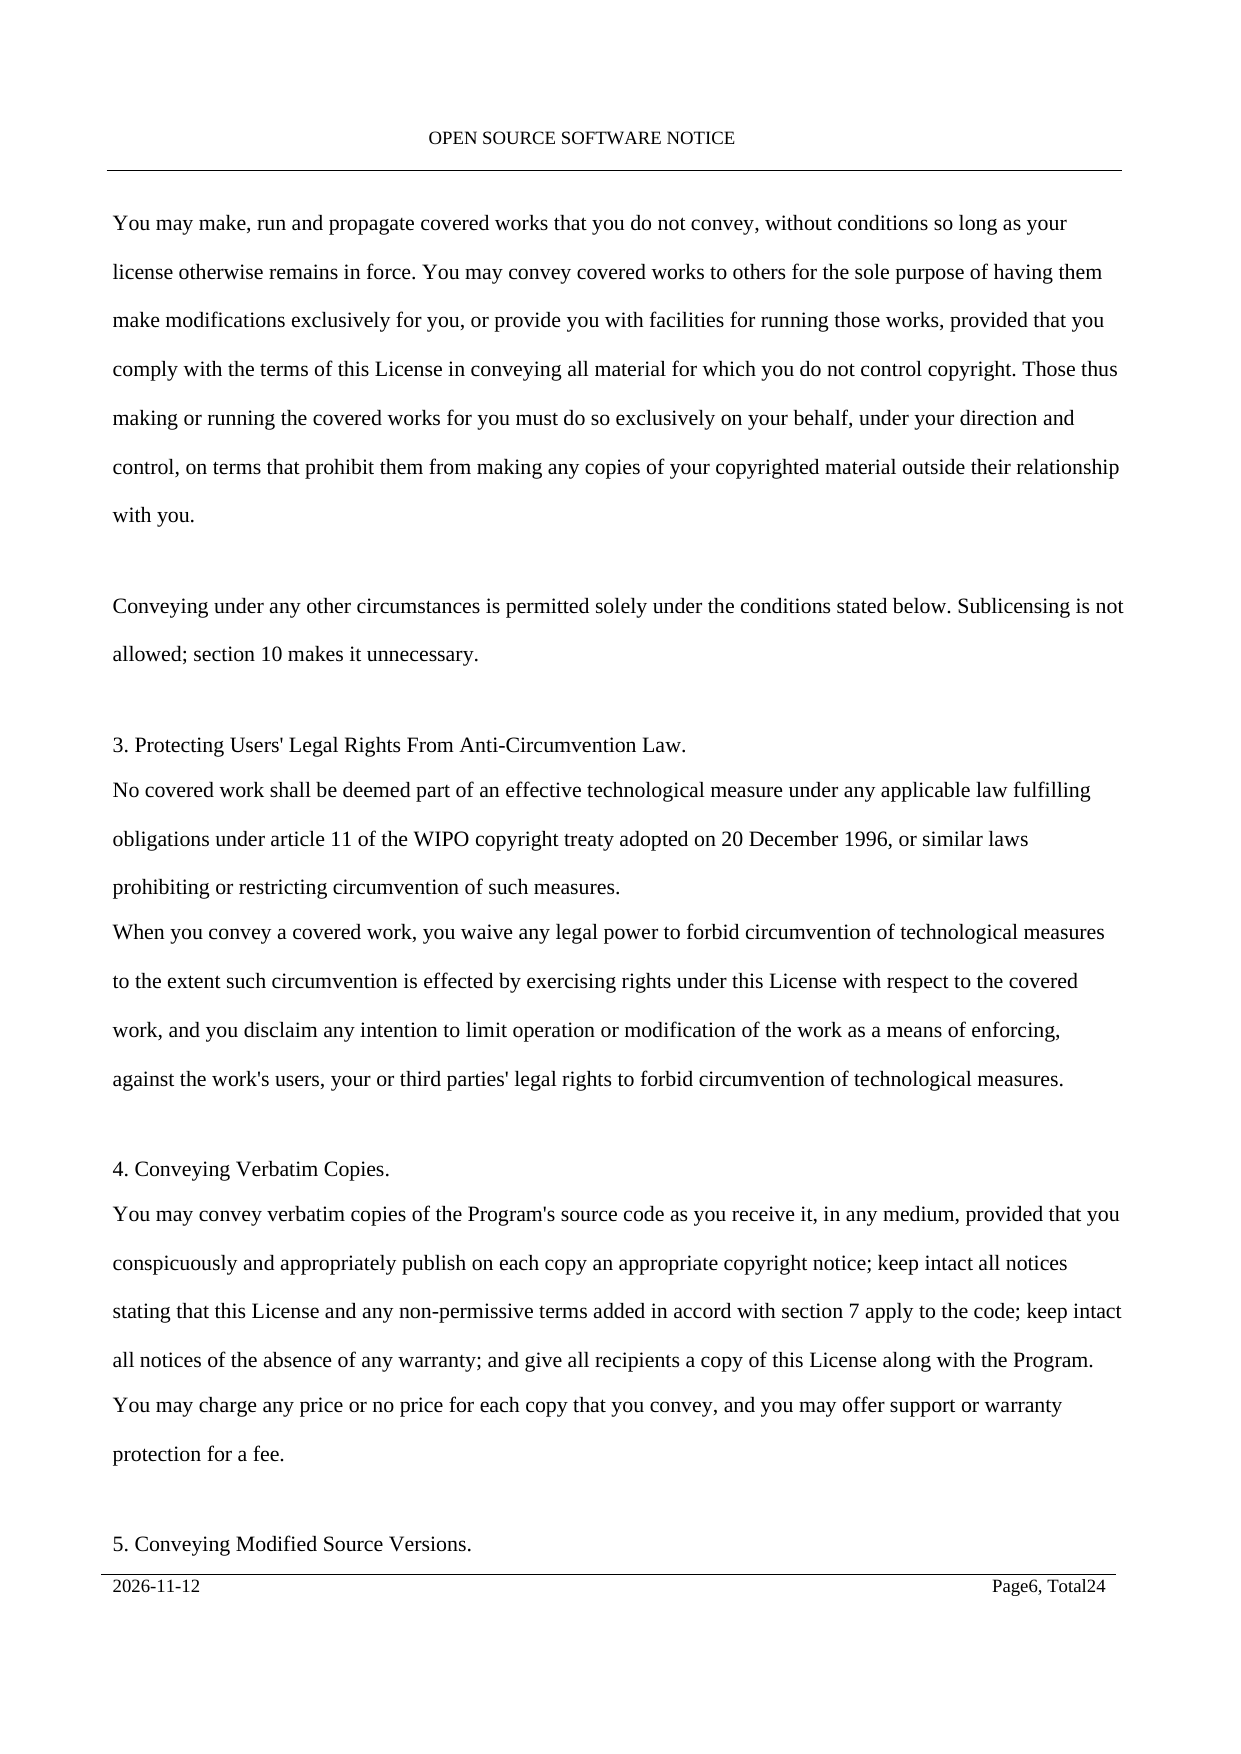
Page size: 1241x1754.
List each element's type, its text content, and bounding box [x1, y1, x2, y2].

text Conveying under any other circumstances is permitted solely under the conditions stated below. Sublicensing is not allowed; section 10 makes it unnecessary. [112, 589, 1128, 670]
text When you convey a covered work, you waive any legal power to forbid circumvention of technological measures to the extent such circumvention is effected by exercising rights under this License with respect to the covered work, and you disclaim any intention to limit operation or modification of the work as a means of enforcing, against the work's users, your or third parties' legal rights to forbid circumvention of technological measures. [112, 916, 1128, 1094]
text 5. Conveying Modified Source Versions. [112, 1528, 1128, 1560]
text You may charge any price or no price for each copy that you convey, and you may offer support or warranty protection for a fee. [112, 1389, 1128, 1470]
text 3. Protecting Users' Legal Rights From Anti-Circumvention Law. [112, 728, 1128, 761]
text No covered work shall be deemed part of an effective technological measure under any applicable law fulfilling obligations under article 11 of the WIPO copyright treaty adopted on 20 December 1996, or similar laws prohibiting or restricting circumvention of such measures. [112, 773, 1128, 903]
text You may make, run and propagate covered works that you do not convey, without conditions so long as your license otherwise remains in force. You may convey covered works to others for the sole purpose of having them make modifications exclusively for you, or provide you with facilities for running those works, provided that you comply with the terms of this License in conveying all material for which you do not control copyright. Those thus making or running the covered works for you must do so exclusively on your behalf, under your direction and control, on terms that prohibit them from making any copies of your copyrighted material outside their relationship with you. [112, 206, 1128, 531]
text 4. Conveying Verbatim Copies. [112, 1152, 1128, 1185]
text You may convey verbatim copies of the Program's source code as you receive it, in any medium, provided that you conspicuously and appropriately publish on each copy an appropriate copyright notice; keep intact all notices stating that this License and any non-permissive terms added in accord with section 7 apply to the code; keep intact all notices of the absence of any warranty; and give all recipients a copy of this License along with the Program. [112, 1197, 1128, 1376]
